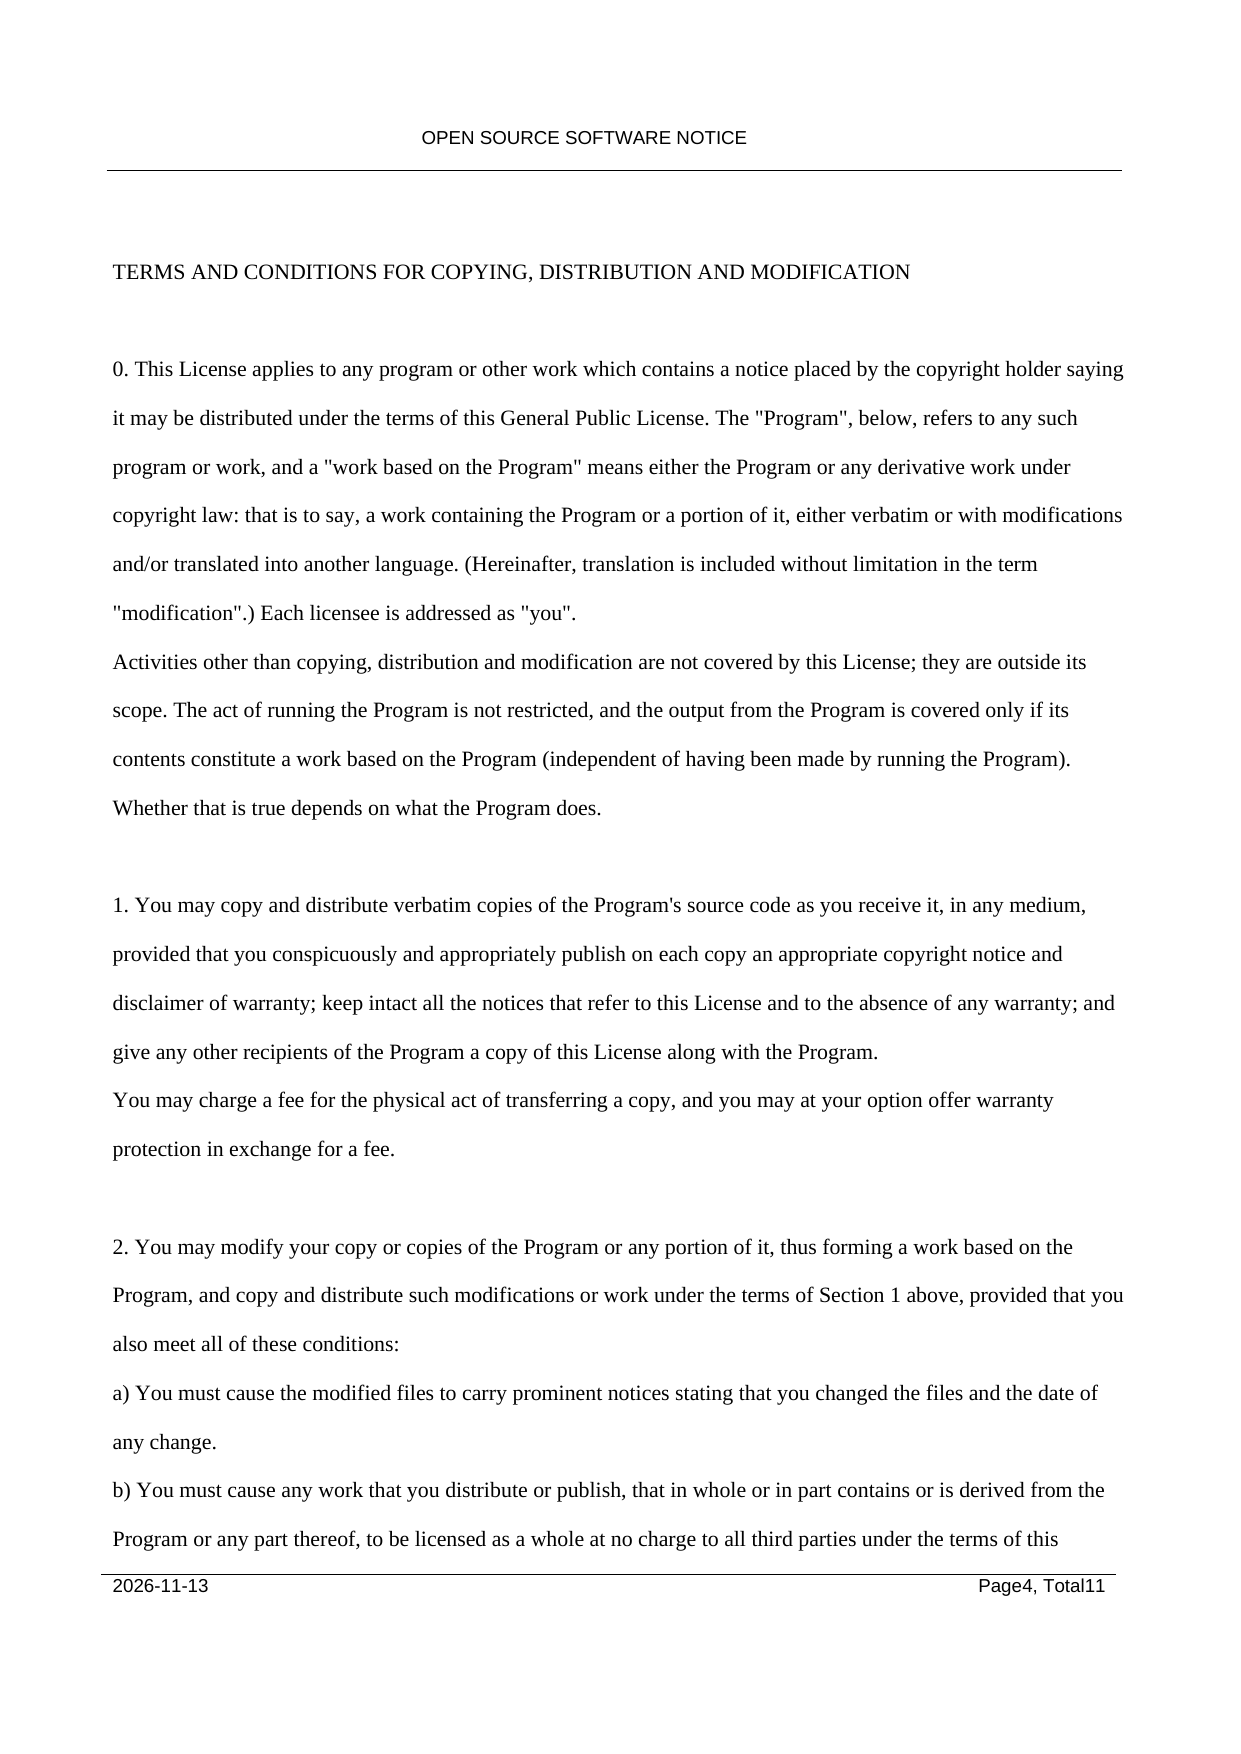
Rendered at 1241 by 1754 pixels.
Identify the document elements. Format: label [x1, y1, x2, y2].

text [112, 206, 1128, 1555]
